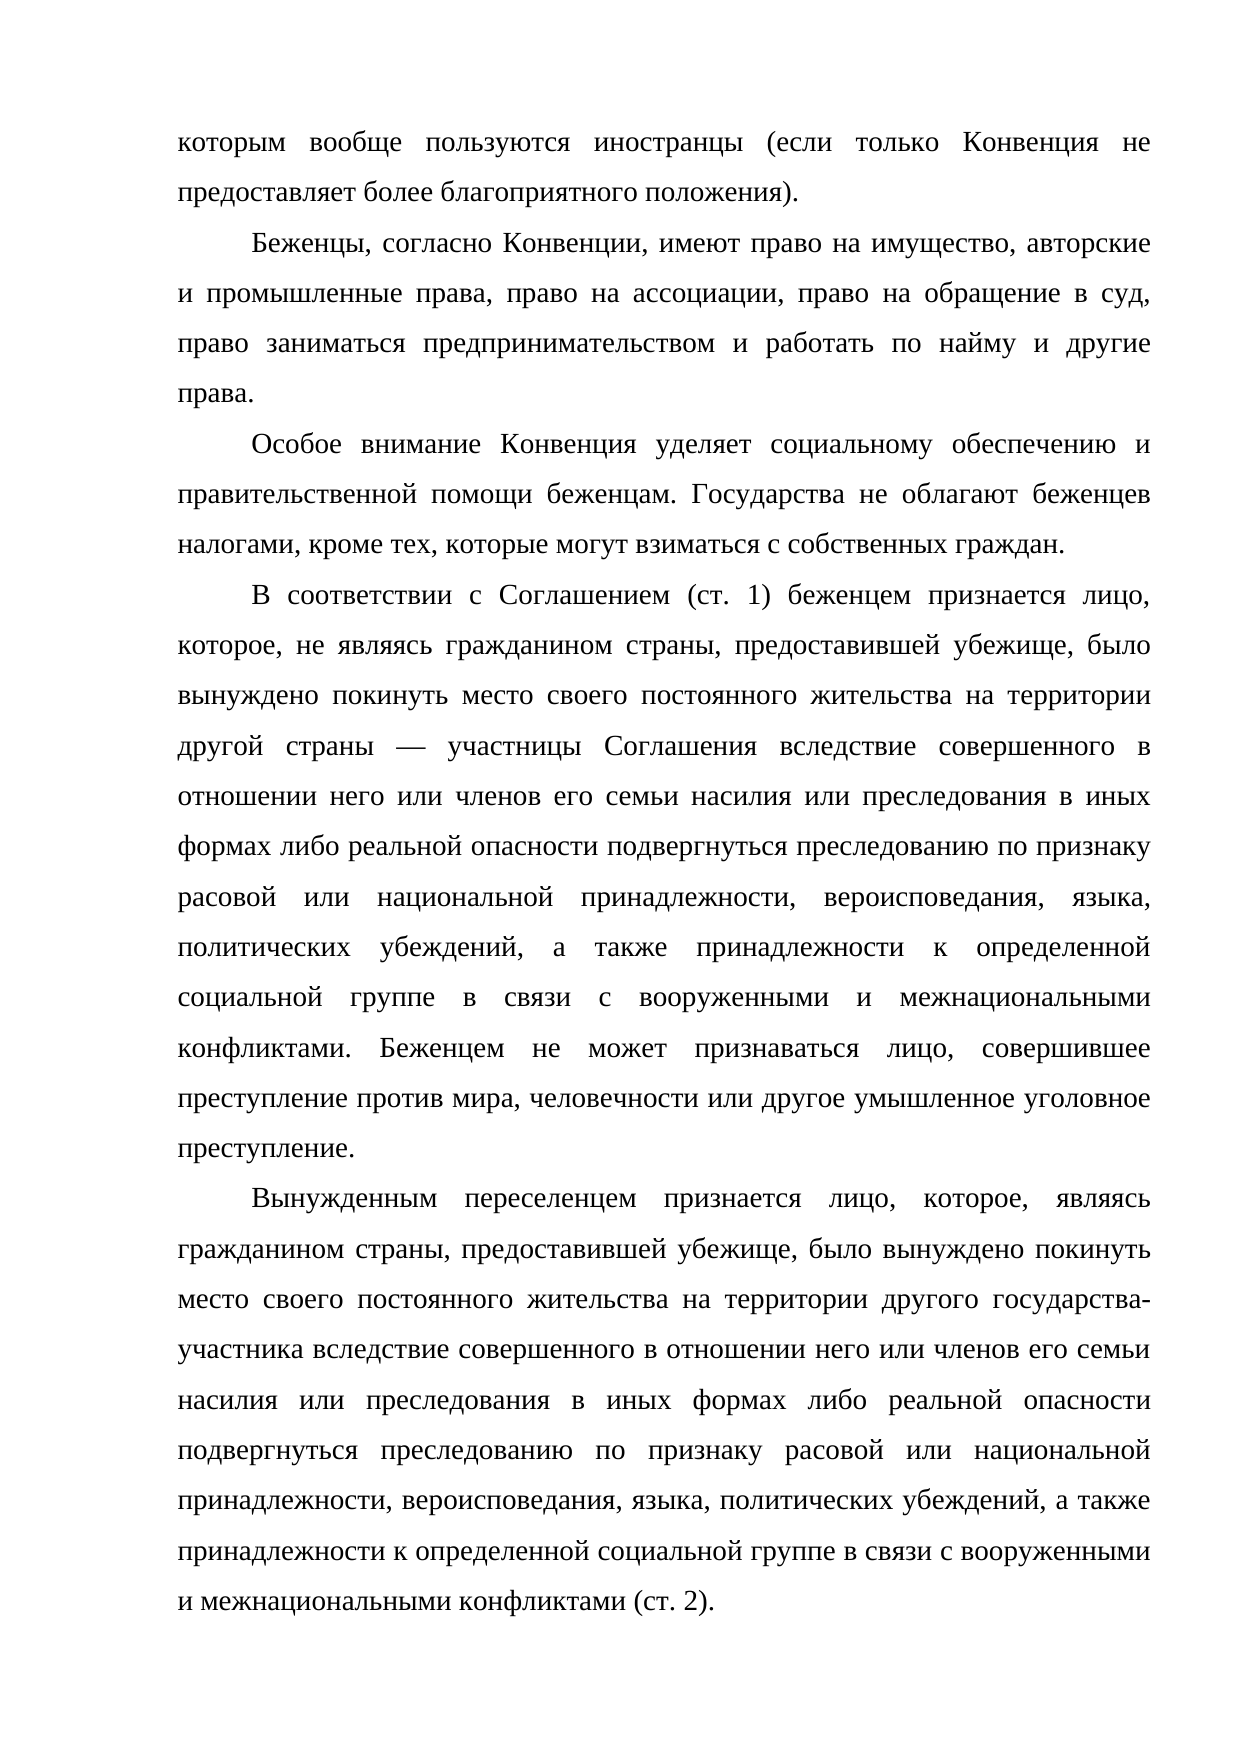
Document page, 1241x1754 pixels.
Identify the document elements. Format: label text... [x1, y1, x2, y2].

text Вынужденным переселенцем признается лицо, которое, являясь гражданином страны, предоставившей убежище, было вынуждено покинуть место своего постоянного жительства на территории другого государства-участника вследствие совершенного в отношении него или членов его семьи насилия или преследования в иных формах либо реальной опасности подвергнуться преследованию по признаку расовой или национальной принадлежности, вероисповедания, языка, политических убеждений, а также принадлежности к определенной социальной группе в связи с вооруженными и межнациональными конфликтами (ст. 2). [177, 1181, 1152, 1617]
text Особое внимание Конвенция уделяет социальному обеспечению и правительственной помощи беженцам. Государства не облагают беженцев налогами, кроме тех, которые могут взиматься с собственных граждан. [177, 426, 1152, 560]
text Беженцы, согласно Конвенции, имеют право на имущество, авторские и промышленные права, право на ассоциации, право на обращение в суд, право заниматься предпринимательством и работать по найму и другие права. [177, 225, 1152, 409]
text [177, 124, 1152, 208]
text В соответствии с Соглашением (ст. 1) беженцем признается лицо, которое, не являясь гражданином страны, предоставившей убежище, было вынуждено покинуть место своего постоянного жительства на территории другой страны — участницы Соглашения вследствие совершенного в отношении него или членов его семьи насилия или преследования в иных формах либо реальной опасности подвергнуться преследованию по признаку расовой или национальной принадлежности, вероисповедания, языка, политических убеждений, а также принадлежности к определенной социальной группе в связи с вооруженными и межнациональными конфликтами. Беженцем не может признаваться лицо, совершившее преступление против мира, человечности или другое умышленное уголовное преступление. [177, 577, 1152, 1164]
